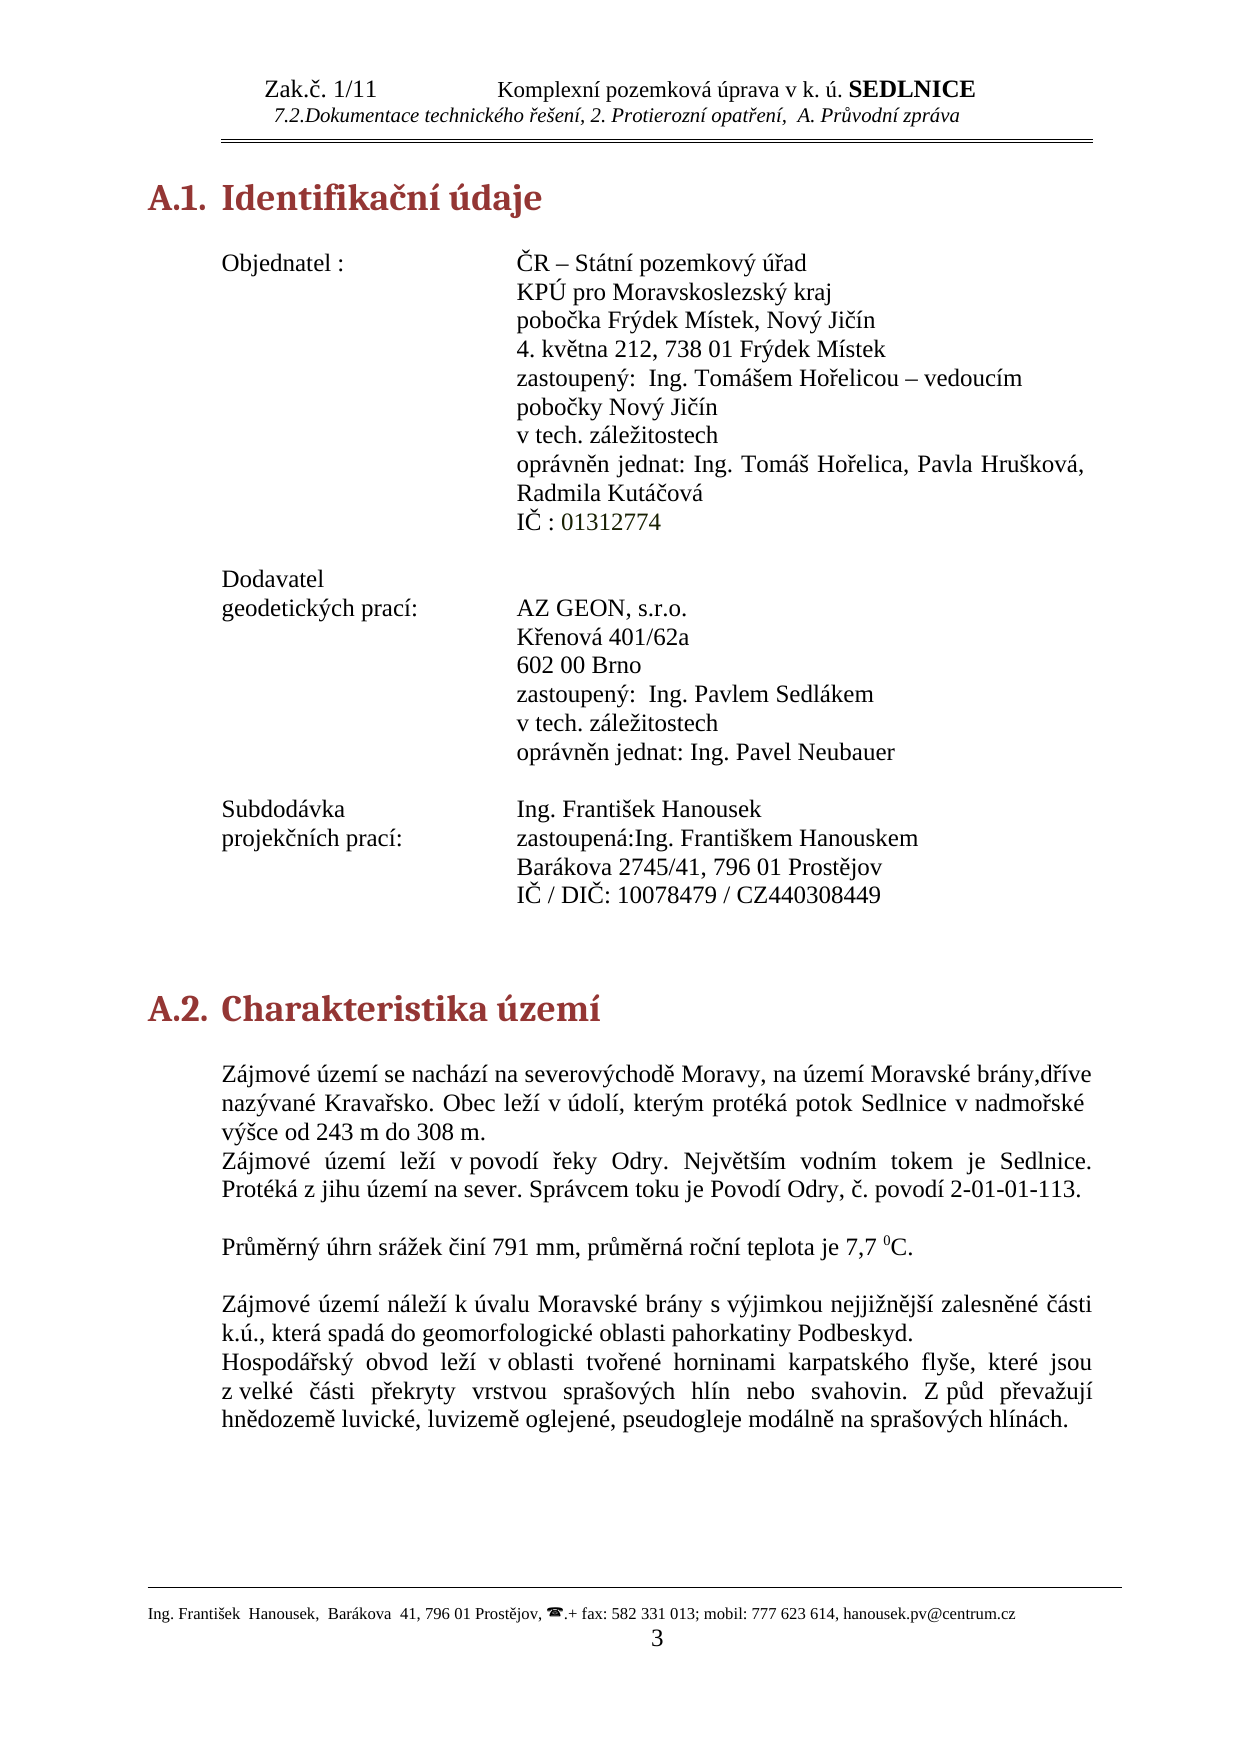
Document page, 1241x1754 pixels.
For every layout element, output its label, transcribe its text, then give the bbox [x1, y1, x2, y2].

text oprávněn jednat: Ing. Tomáš Hořelica, Pavla Hrušková, Radmila Kutáčová [369, 449, 1093, 507]
text Identifikační údaje [148, 176, 1093, 219]
text pobočka Frýdek Místek, Nový Jičín [148, 306, 1093, 334]
text Objednatel : ČR – Státní pozemkový úřad [148, 248, 1093, 277]
text Hospodářský obvod leží v oblasti tvořené horninami karpatského flyše, které jsou z velké části překryty vrstvou sprašových hlín nebo svahovin. Z půd převažují hnědozemě luvické, luvizemě oglejené, pseudogleje modálně na sprašových hlínách. [221, 1347, 1093, 1433]
text v tech. záležitostech [148, 421, 1093, 449]
text Barákova 2745/41, 796 01 Prostějov [442, 852, 1093, 881]
text Křenová 401/62a [148, 622, 1093, 651]
text Subdodávka Ing. František Hanousek [148, 794, 1093, 823]
text geodetických prací: AZ GEON, s.r.o. [148, 593, 1093, 622]
text projekčních prací: zastoupená:Ing. Františkem Hanouskem [148, 823, 1093, 852]
text Zájmové území náleží k úvalu Moravské brány s výjimkou nejjižnější zalesněné části k.ú., která spadá do geomorfologické oblasti pahorkatiny Podbeskyd. [221, 1289, 1093, 1347]
text Dodavatel [148, 564, 1093, 593]
text IČ / DIČ: 10078479 / CZ440308449 [442, 881, 1093, 909]
text Zájmové území leží v povodí řeky Odry. Největším vodním tokem je Sedlnice. Protéká z jihu území na sever. Správcem toku je Povodí Odry, č. povodí 2-01-01-113. [221, 1146, 1093, 1203]
text zastoupený: Ing. Tomášem Hořelicou – vedoucím pobočky Nový Jičín [148, 363, 1093, 421]
text 4. května 212, 738 01 Frýdek Místek [148, 334, 1093, 363]
text Zájmové území se nachází na severovýchodě Moravy, na území Moravské brány,dříve nazývané Kravařsko. Obec leží v údolí, kterým protéká potok Sedlnice v nadmořské výšce od 243 m do 308 m. [148, 1059, 1093, 1146]
text v tech. záležitostech [148, 708, 1093, 737]
text Charakteristika území [148, 988, 1093, 1031]
text KPÚ pro Moravskoslezský kraj [148, 277, 1093, 306]
text Průměrný úhrn srážek činí 791 mm, průměrná roční teplota je 7,7 0C. [148, 1232, 1093, 1261]
text 602 00 Brno [148, 651, 1093, 679]
text IČ : 01312774 [369, 507, 1093, 536]
text zastoupený: Ing. Pavlem Sedlákem [148, 679, 1093, 708]
text oprávněn jednat: Ing. Pavel Neubauer [148, 737, 1093, 766]
